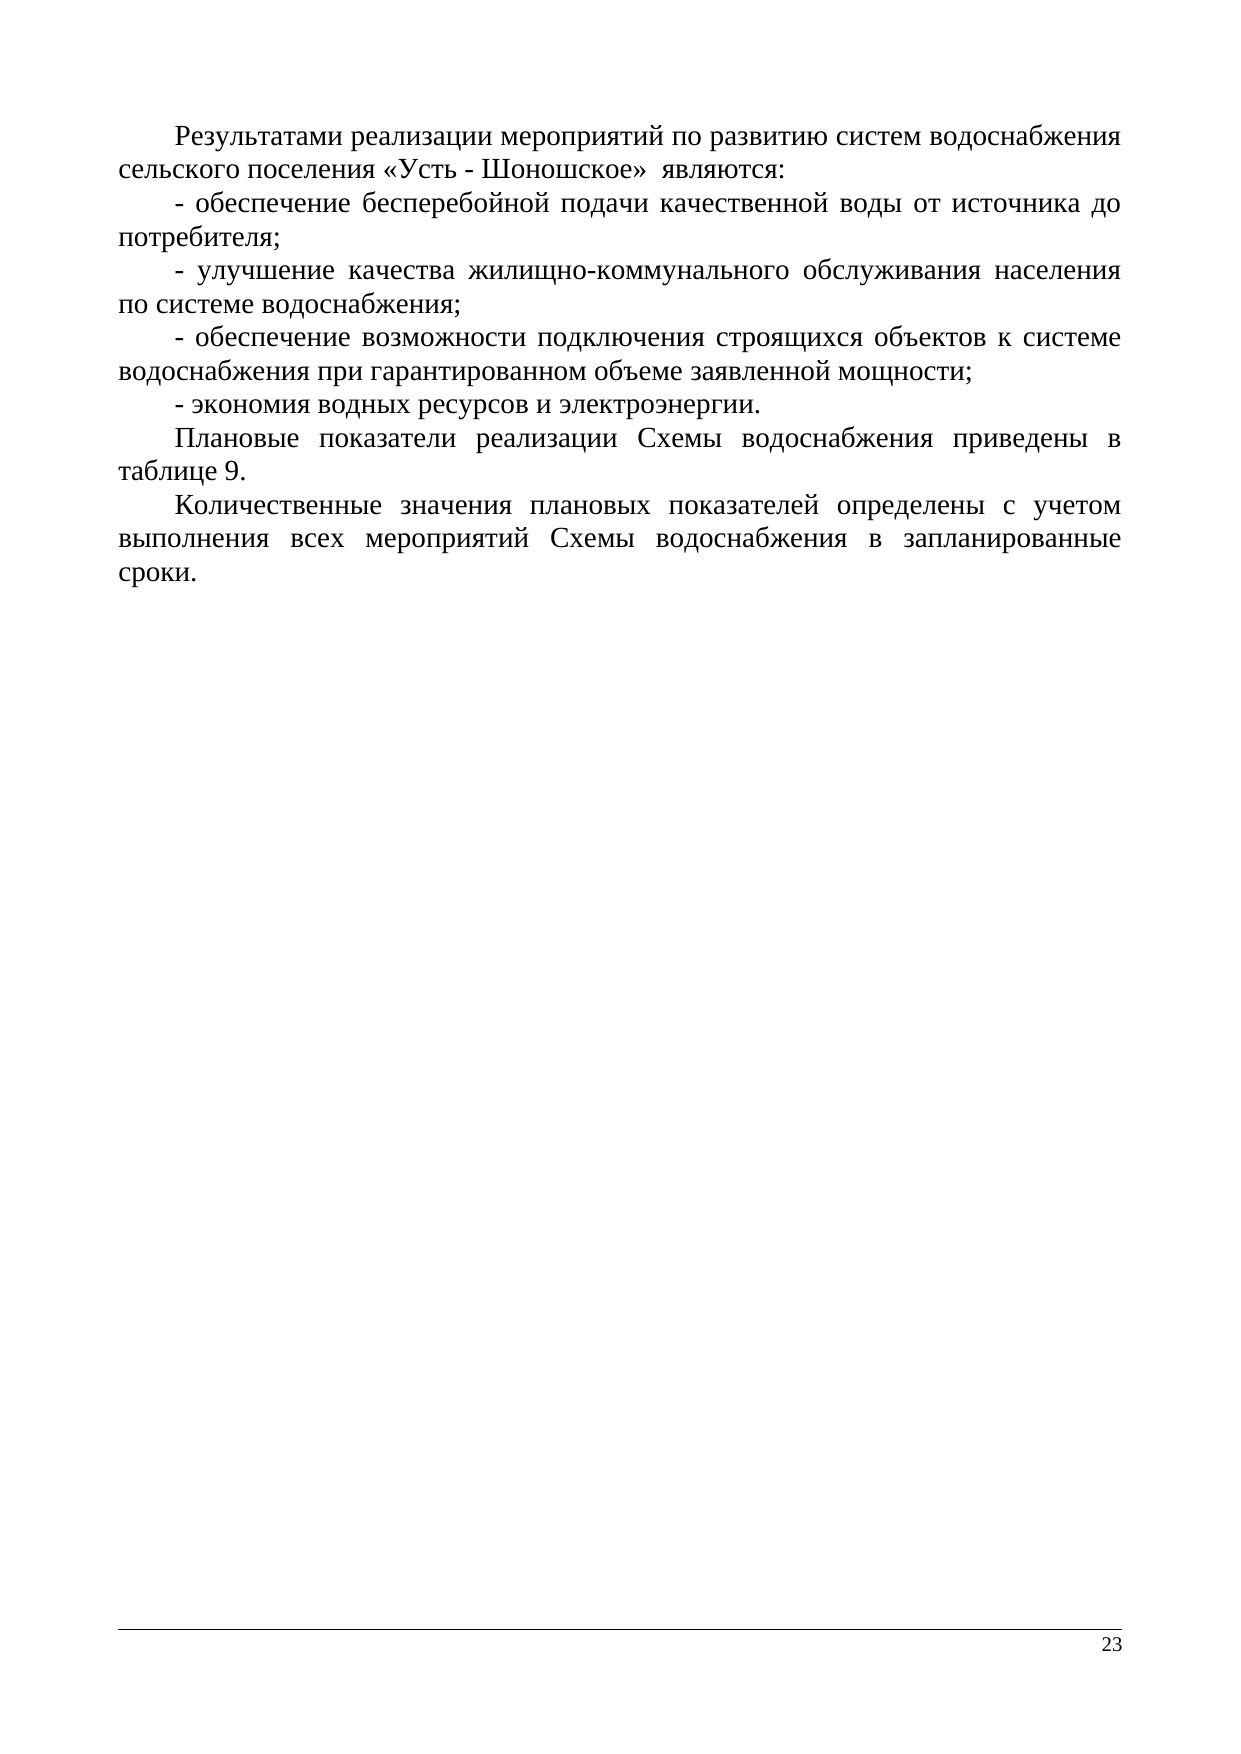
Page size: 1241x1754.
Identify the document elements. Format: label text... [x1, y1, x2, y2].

text - обеспечение бесперебойной подачи качественной воды от источника до потребителя; [118, 185, 1122, 252]
text - обеспечение возможности подключения строящихся объектов к системе водоснабжения при гарантированном объеме заявленной мощности; [118, 319, 1122, 386]
text - улучшение качества жилищно-коммунального обслуживания населения по системе водоснабжения; [118, 252, 1122, 319]
text Плановые показатели реализации Схемы водоснабжения приведены в таблице 9. [118, 420, 1122, 487]
text Количественные значения плановых показателей определены с учетом выполнения всех мероприятий Схемы водоснабжения в запланированные сроки. [118, 487, 1122, 588]
text - экономия водных ресурсов и электроэнергии. [118, 386, 1122, 420]
text Результатами реализации мероприятий по развитию систем водоснабжения сельского поселения «Усть - Шоношское» являются: [118, 118, 1122, 185]
